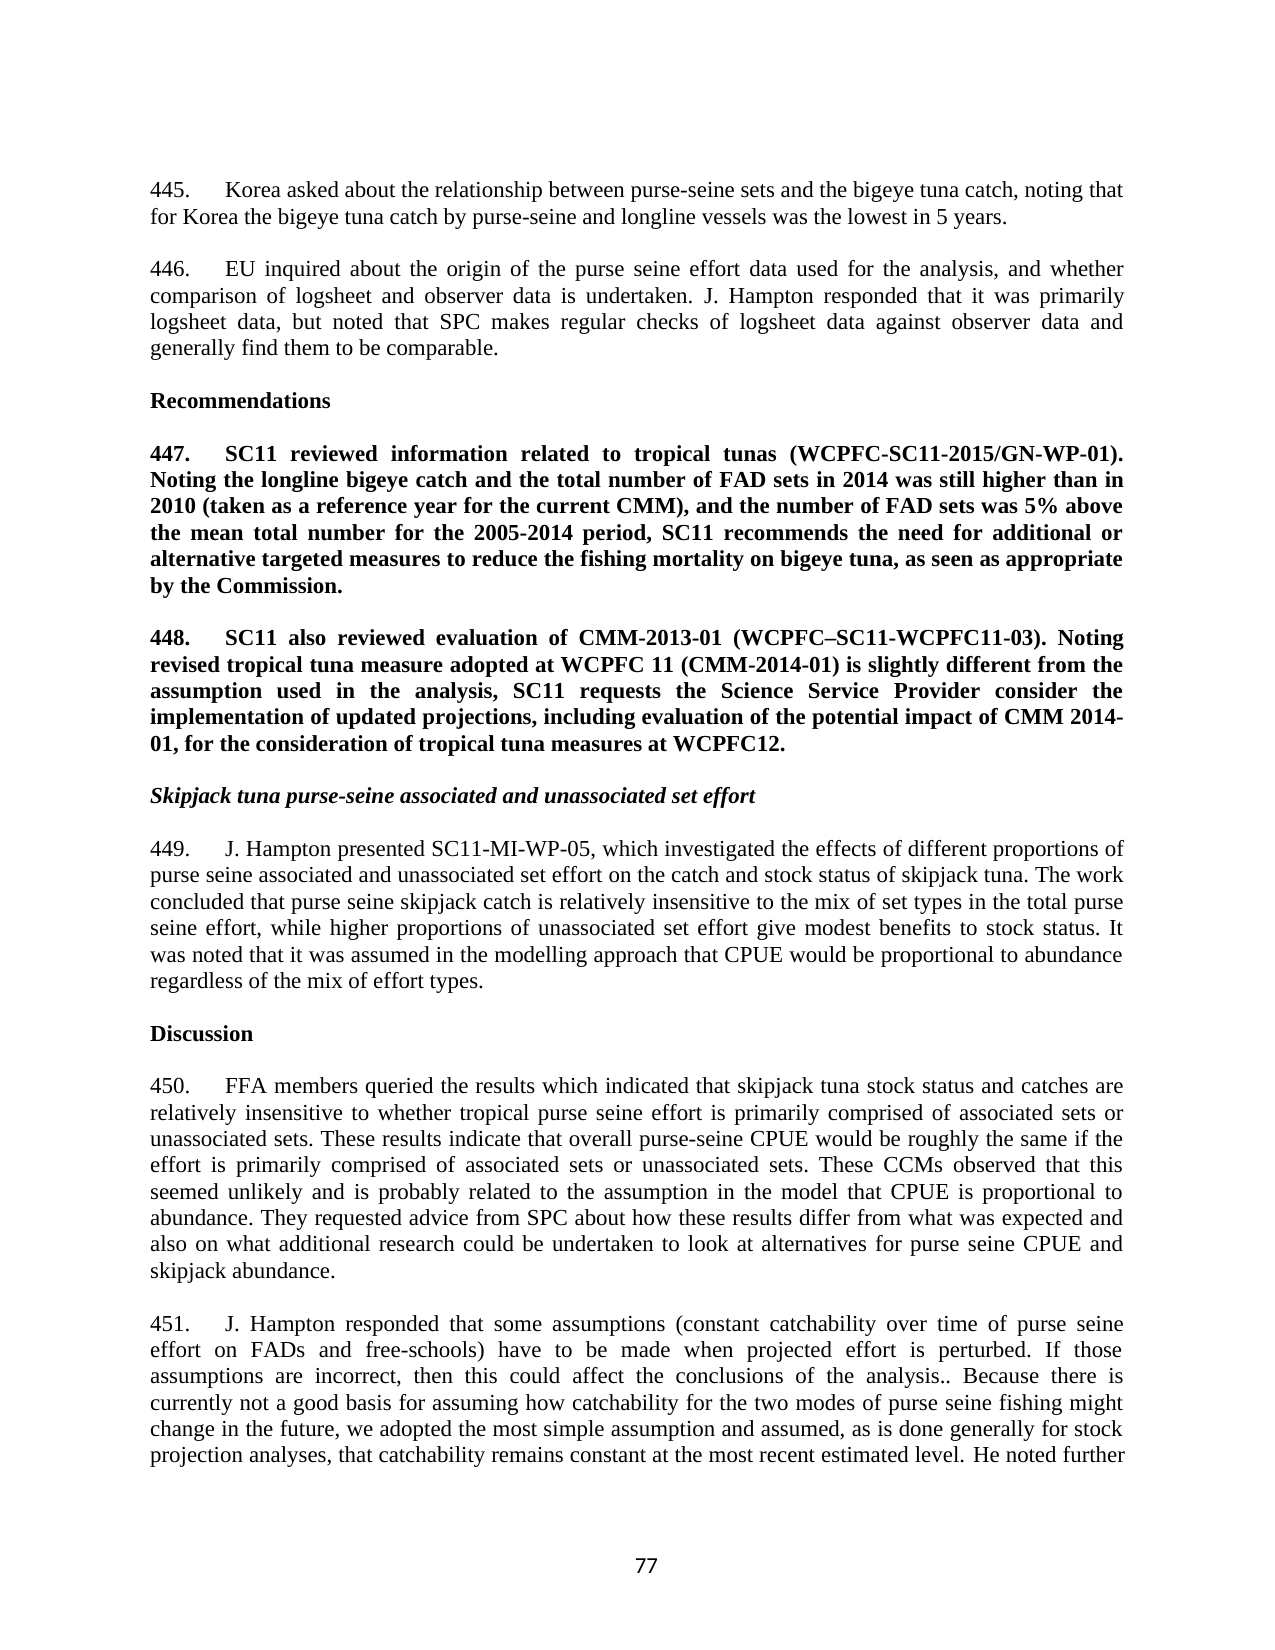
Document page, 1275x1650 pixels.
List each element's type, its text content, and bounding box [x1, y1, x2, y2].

list SC11 reviewed information related to tropical tunas (WCPFC-SC11-2015/GN-WP-01). Noting the longline bigeye catch and the total number of FAD sets in 2014 was still higher than in 2010 (taken as a reference year for the current CMM), and the number of FAD sets was 5% above the mean total number for the 2005-2014 period, SC11 recommends the need for additional or alternative targeted measures to reduce the fishing mortality on bigeye tuna, as seen as appropriate by the Commission. [150, 440, 1125, 598]
list SC11 also reviewed evaluation of CMM-2013-01 (WCPFC–SC11-WCPFC11-03). Noting revised tropical tuna measure adopted at WCPFC 11 (CMM-2014-01) is slightly different from the assumption used in the analysis, SC11 requests the Science Service Provider consider the implementation of updated projections, including evaluation of the potential impact of CMM 2014-01, for the consideration of tropical tuna measures at WCPFC12. [150, 624, 1125, 756]
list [150, 1309, 1125, 1468]
list J. Hampton presented SC11-MI-WP-05, which investigated the effects of different proportions of purse seine associated and unassociated set effort on the catch and stock status of skipjack tuna. The work concluded that purse seine skipjack catch is relatively insensitive to the mix of set types in the total purse seine effort, while higher proportions of unassociated set effort give modest benefits to stock status. It was noted that it was assumed in the modelling approach that CPUE would be proportional to abundance regardless of the mix of effort types. [150, 835, 1125, 993]
text Recommendations [150, 387, 1125, 413]
list EU inquired about the origin of the purse seine effort data used for the analysis, and whether comparison of logsheet and observer data is undertaken. J. Hampton responded that it was primarily logsheet data, but noted that SPC makes regular checks of logsheet data against observer data and generally find them to be comparable. [150, 255, 1125, 361]
text Discussion [150, 1020, 1125, 1046]
text Skipjack tuna purse-seine associated and unassociated set effort [150, 782, 1125, 809]
list Korea asked about the relationship between purse-seine sets and the bigeye tuna catch, noting that for Korea the bigeye tuna catch by purse-seine and longline vessels was the lowest in 5 years. [150, 176, 1125, 229]
list FFA members queried the results which indicated that skipjack tuna stock status and catches are relatively insensitive to whether tropical purse seine effort is primarily comprised of associated sets or unassociated sets. These results indicate that overall purse-seine CPUE would be roughly the same if the effort is primarily comprised of associated sets or unassociated sets. These CCMs observed that this seemed unlikely and is probably related to the assumption in the model that CPUE is proportional to abundance. They requested advice from SPC about how these results differ from what was expected and also on what additional research could be undertaken to look at alternatives for purse seine CPUE and skipjack abundance. [150, 1072, 1125, 1283]
